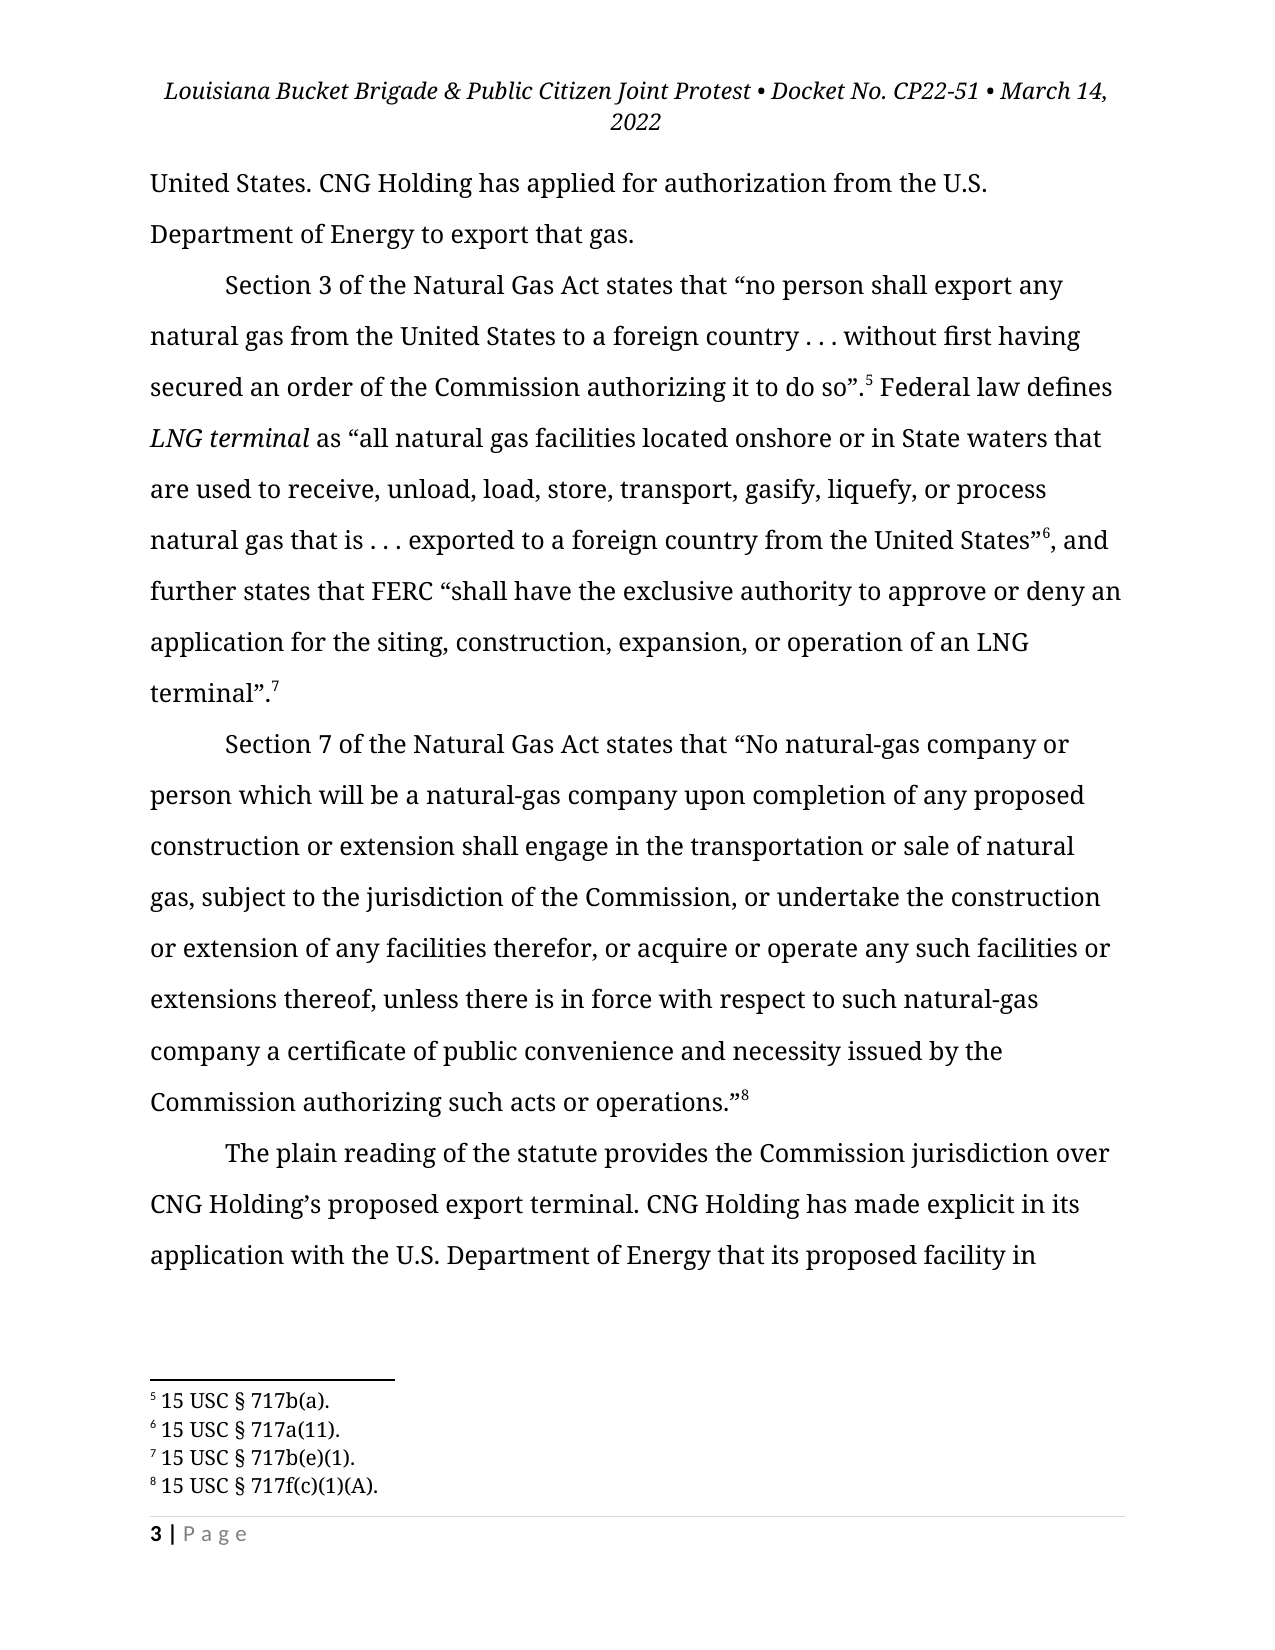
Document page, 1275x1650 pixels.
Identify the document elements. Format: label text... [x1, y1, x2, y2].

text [150, 1135, 1125, 1271]
text Section 7 of the Natural Gas Act states that “No natural-gas company or person which will be a natural-gas company upon completion of any proposed construction or extension shall engage in the transportation or sale of natural gas, subject to the jurisdiction of the Commission, or undertake the construction or extension of any facilities therefor, or acquire or operate any such facilities or extensions thereof, unless there is in force with respect to such natural-gas company a certificate of public convenience and necessity issued by the Commission authorizing such acts or operations.” [150, 727, 1125, 1118]
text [150, 166, 1125, 251]
text Section 3 of the Natural Gas Act states that “no person shall export any natural gas from the United States to a foreign country . . . without first having secured an order of the Commission authorizing it to do so”. Federal law defines LNG terminal as “all natural gas facilities located onshore or in State waters that are used to receive, unload, load, store, transport, gasify, liquefy, or process natural gas that is . . . exported to a foreign country from the United States”, and further states that FERC “shall have the exclusive authority to approve or deny an application for the siting, construction, expansion, or operation of an LNG terminal”. [150, 268, 1125, 710]
